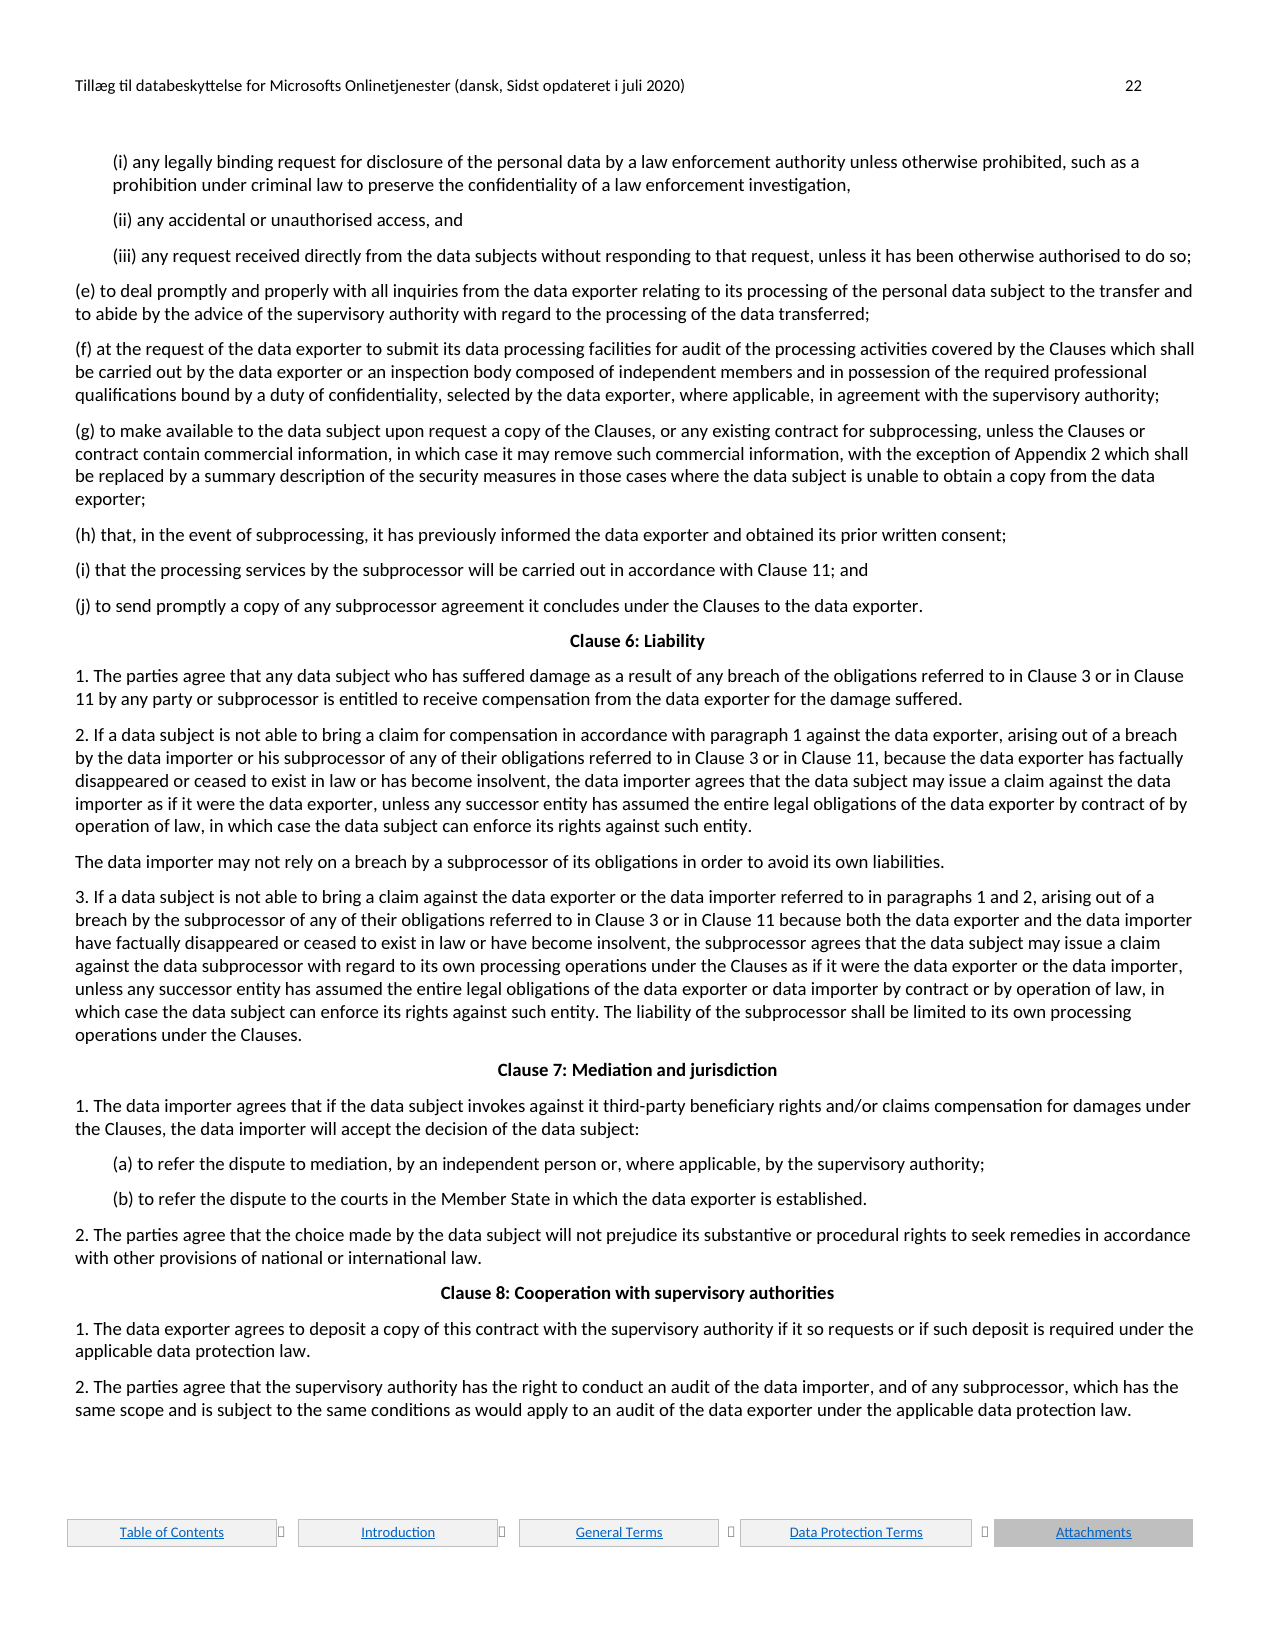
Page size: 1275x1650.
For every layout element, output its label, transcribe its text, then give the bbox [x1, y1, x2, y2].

list (b) to refer the dispute to the courts in the Member State in which the data exporter is established. [112, 1187, 1200, 1210]
list (iii) any request received directly from the data subjects without responding to that request, unless it has been otherwise authorised to do so; [112, 244, 1200, 267]
list (e) to deal promptly and properly with all inquiries from the data exporter relating to its processing of the personal data subject to the transfer and to abide by the advice of the supervisory authority with regard to the processing of the data transferred; [75, 279, 1200, 325]
list (i) that the processing services by the subprocessor will be carried out in accordance with Clause 11; and [75, 558, 1200, 581]
list The data importer may not rely on a breach by a subprocessor of its obligations in order to avoid its own liabilities. [75, 850, 1200, 873]
list 2. The parties agree that the supervisory authority has the right to conduct an audit of the data importer, and of any subprocessor, which has the same scope and is subject to the same conditions as would apply to an audit of the data exporter under the applicable data protection law. [75, 1375, 1200, 1421]
list 2. The parties agree that the choice made by the data subject will not prejudice its substantive or procedural rights to seek remedies in accordance with other provisions of national or international law. [75, 1223, 1200, 1269]
list (h) that, in the event of subprocessing, it has previously informed the data exporter and obtained its prior written consent; [75, 523, 1200, 546]
list 3. If a data subject is not able to bring a claim against the data exporter or the data importer referred to in paragraphs 1 and 2, arising out of a breach by the subprocessor of any of their obligations referred to in Clause 3 or in Clause 11 because both the data exporter and the data importer have factually disappeared or ceased to exist in law or have become insolvent, the subprocessor agrees that the data subject may issue a claim against the data subprocessor with regard to its own processing operations under the Clauses as if it were the data exporter or the data importer, unless any successor entity has assumed the entire legal obligations of the data exporter or data importer by contract or by operation of law, in which case the data subject can enforce its rights against such entity. The liability of the subprocessor shall be limited to its own processing operations under the Clauses. [75, 885, 1200, 1046]
list (g) to make available to the data subject upon request a copy of the Clauses, or any existing contract for subprocessing, unless the Clauses or contract contain commercial information, in which case it may remove such commercial information, with the exception of Appendix 2 which shall be replaced by a summary description of the security measures in those cases where the data subject is unable to obtain a copy from the data exporter; [75, 419, 1200, 510]
list (j) to send promptly a copy of any subprocessor agreement it concludes under the Clauses to the data exporter. [75, 594, 1200, 617]
list Clause 7: Mediation and jurisdiction [75, 1058, 1200, 1081]
list (f) at the request of the data exporter to submit its data processing facilities for audit of the processing activities covered by the Clauses which shall be carried out by the data exporter or an inspection body composed of independent members and in possession of the required professional qualifications bound by a duty of confidentiality, selected by the data exporter, where applicable, in agreement with the supervisory authority; [75, 337, 1200, 406]
list 1. The data importer agrees that if the data subject invokes against it third-party beneficiary rights and/or claims compensation for damages under the Clauses, the data importer will accept the decision of the data subject: [75, 1094, 1200, 1139]
list 1. The data exporter agrees to deposit a copy of this contract with the supervisory authority if it so requests or if such deposit is required under the applicable data protection law. [75, 1317, 1200, 1362]
list (a) to refer the dispute to mediation, by an independent person or, where applicable, by the supervisory authority; [112, 1152, 1200, 1175]
list (ii) any accidental or unauthorised access, and [112, 208, 1200, 231]
list Clause 6: Liability [75, 629, 1200, 652]
list Clause 8: Cooperation with supervisory authorities [75, 1281, 1200, 1304]
list 2. If a data subject is not able to bring a claim for compensation in accordance with paragraph 1 against the data exporter, arising out of a breach by the data importer or his subprocessor of any of their obligations referred to in Clause 3 or in Clause 11, because the data exporter has factually disappeared or ceased to exist in law or has become insolvent, the data importer agrees that the data subject may issue a claim against the data importer as if it were the data exporter, unless any successor entity has assumed the entire legal obligations of the data exporter by contract of by operation of law, in which case the data subject can enforce its rights against such entity. [75, 723, 1200, 837]
list 1. The parties agree that any data subject who has suffered damage as a result of any breach of the obligations referred to in Clause 3 or in Clause 11 by any party or subprocessor is entitled to receive compensation from the data exporter for the damage suffered. [75, 664, 1200, 710]
list (i) any legally binding request for disclosure of the personal data by a law enforcement authority unless otherwise prohibited, such as a prohibition under criminal law to preserve the confidentiality of a law enforcement investigation, [112, 150, 1200, 196]
